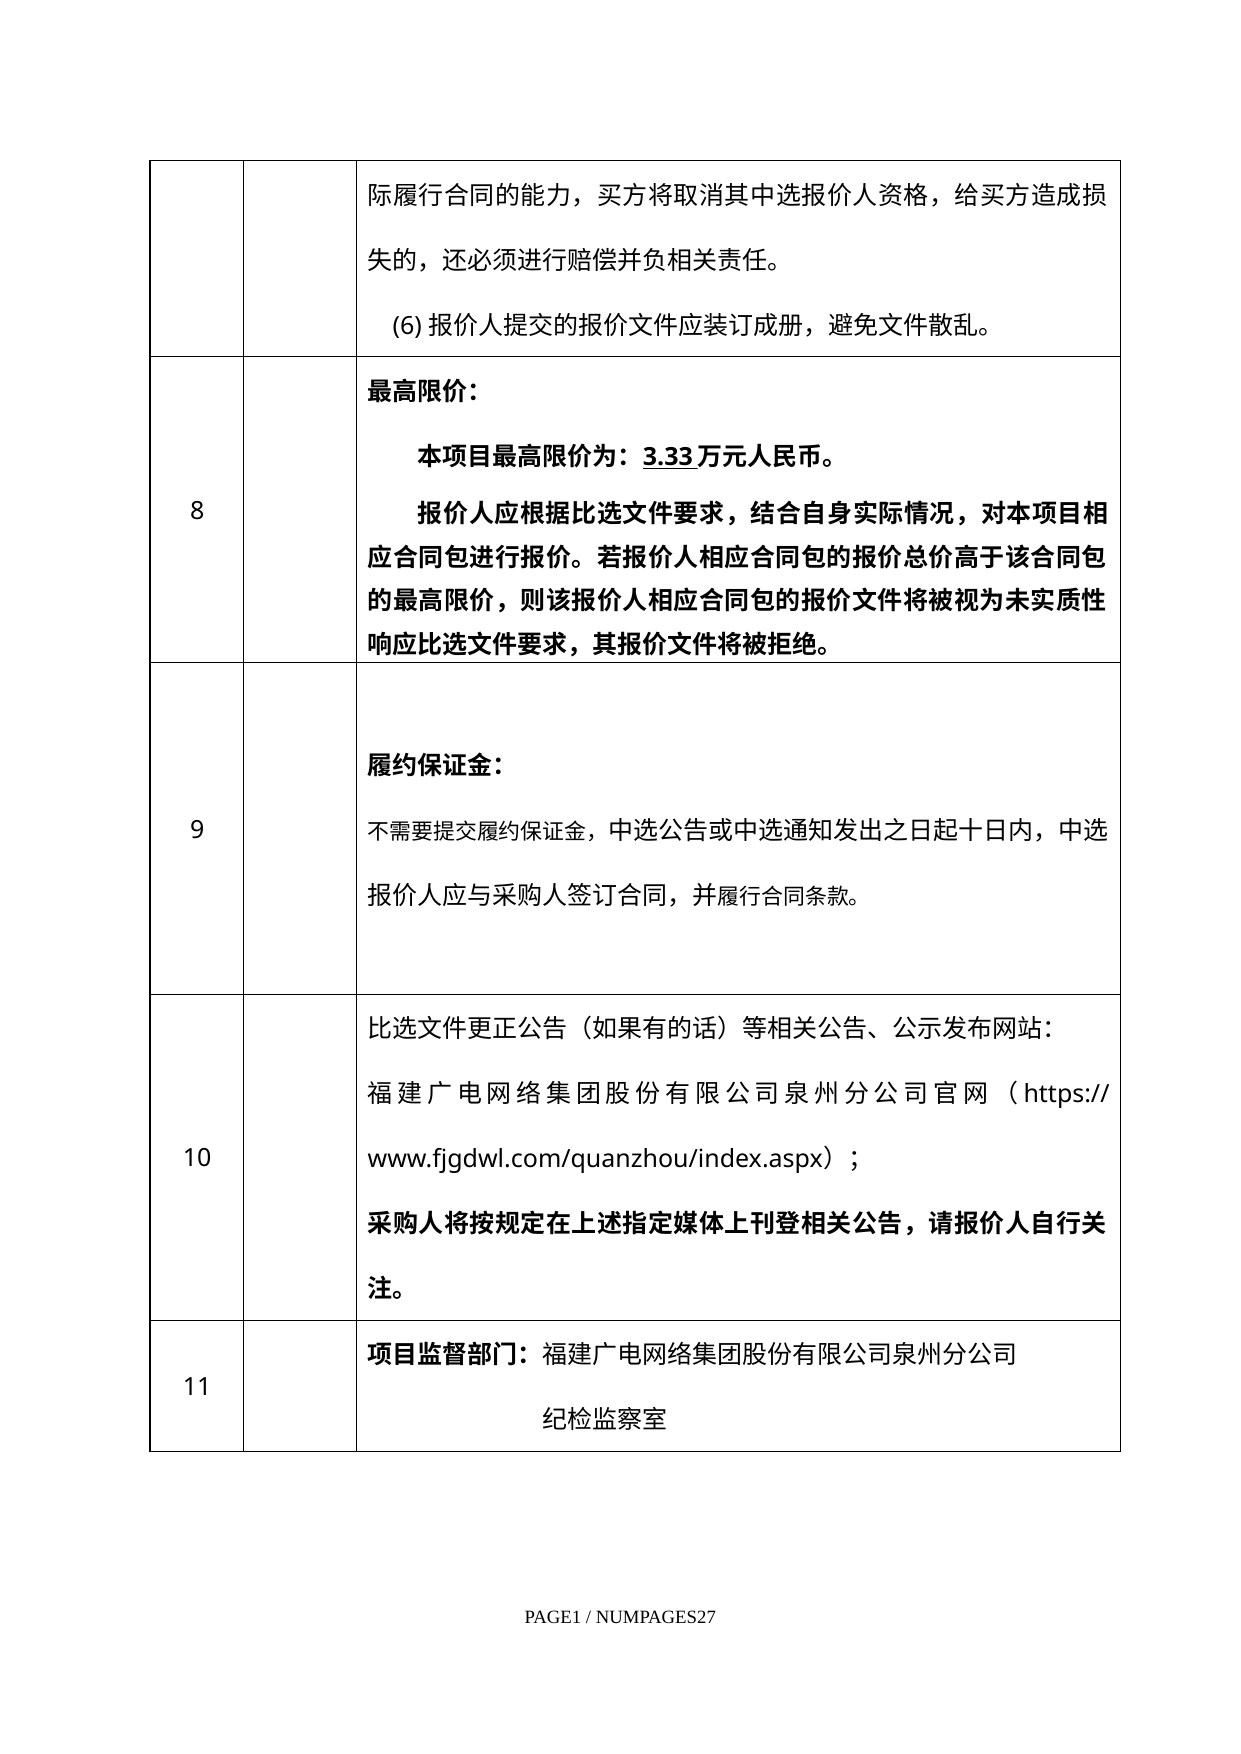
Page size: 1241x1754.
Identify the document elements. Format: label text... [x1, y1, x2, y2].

table_cell [244, 357, 356, 662]
table_cell [244, 1321, 356, 1451]
table_cell [244, 663, 356, 993]
table_cell [244, 995, 356, 1319]
table_cell 履约保证金： 不需要提交履约保证金，中选公告或中选通知发出之日起十日内，中选报价人应与采购人签订合同，并履行合同条款。 [357, 663, 1120, 993]
table_cell 10 [151, 995, 243, 1319]
table_cell 8 [151, 357, 243, 662]
table_cell 项目监督部门：福建广电网络集团股份有限公司泉州分公司 纪检监察室 [357, 1321, 1120, 1451]
table_cell 最高限价： 本项目最高限价为：3.33万元人民币。 报价人应根据比选文件要求，结合自身实际情况，对本项目相应合同包进行报价。若报价人相应合同包的报价总价高于该合同包的最高限价，则该报价人相应合同包的报价文件将被视为未实质性响应比选文件要求，其报价文件将被拒绝。 [357, 357, 1120, 662]
table_cell 7 [151, 161, 243, 356]
table_cell 比选文件更正公告（如果有的话）等相关公告、公示发布网站： 福建广电网络集团股份有限公司泉州分公司官网（https://www.fjgdwl.com/quanzhou/index.aspx）； 采购人将按规定在上述指定媒体上刊登相关公告，请报价人自行关注。 [357, 995, 1120, 1319]
table_cell 11 [151, 1321, 243, 1451]
table_cell [244, 161, 356, 356]
table_cell 9 [151, 663, 243, 993]
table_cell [357, 161, 1120, 356]
